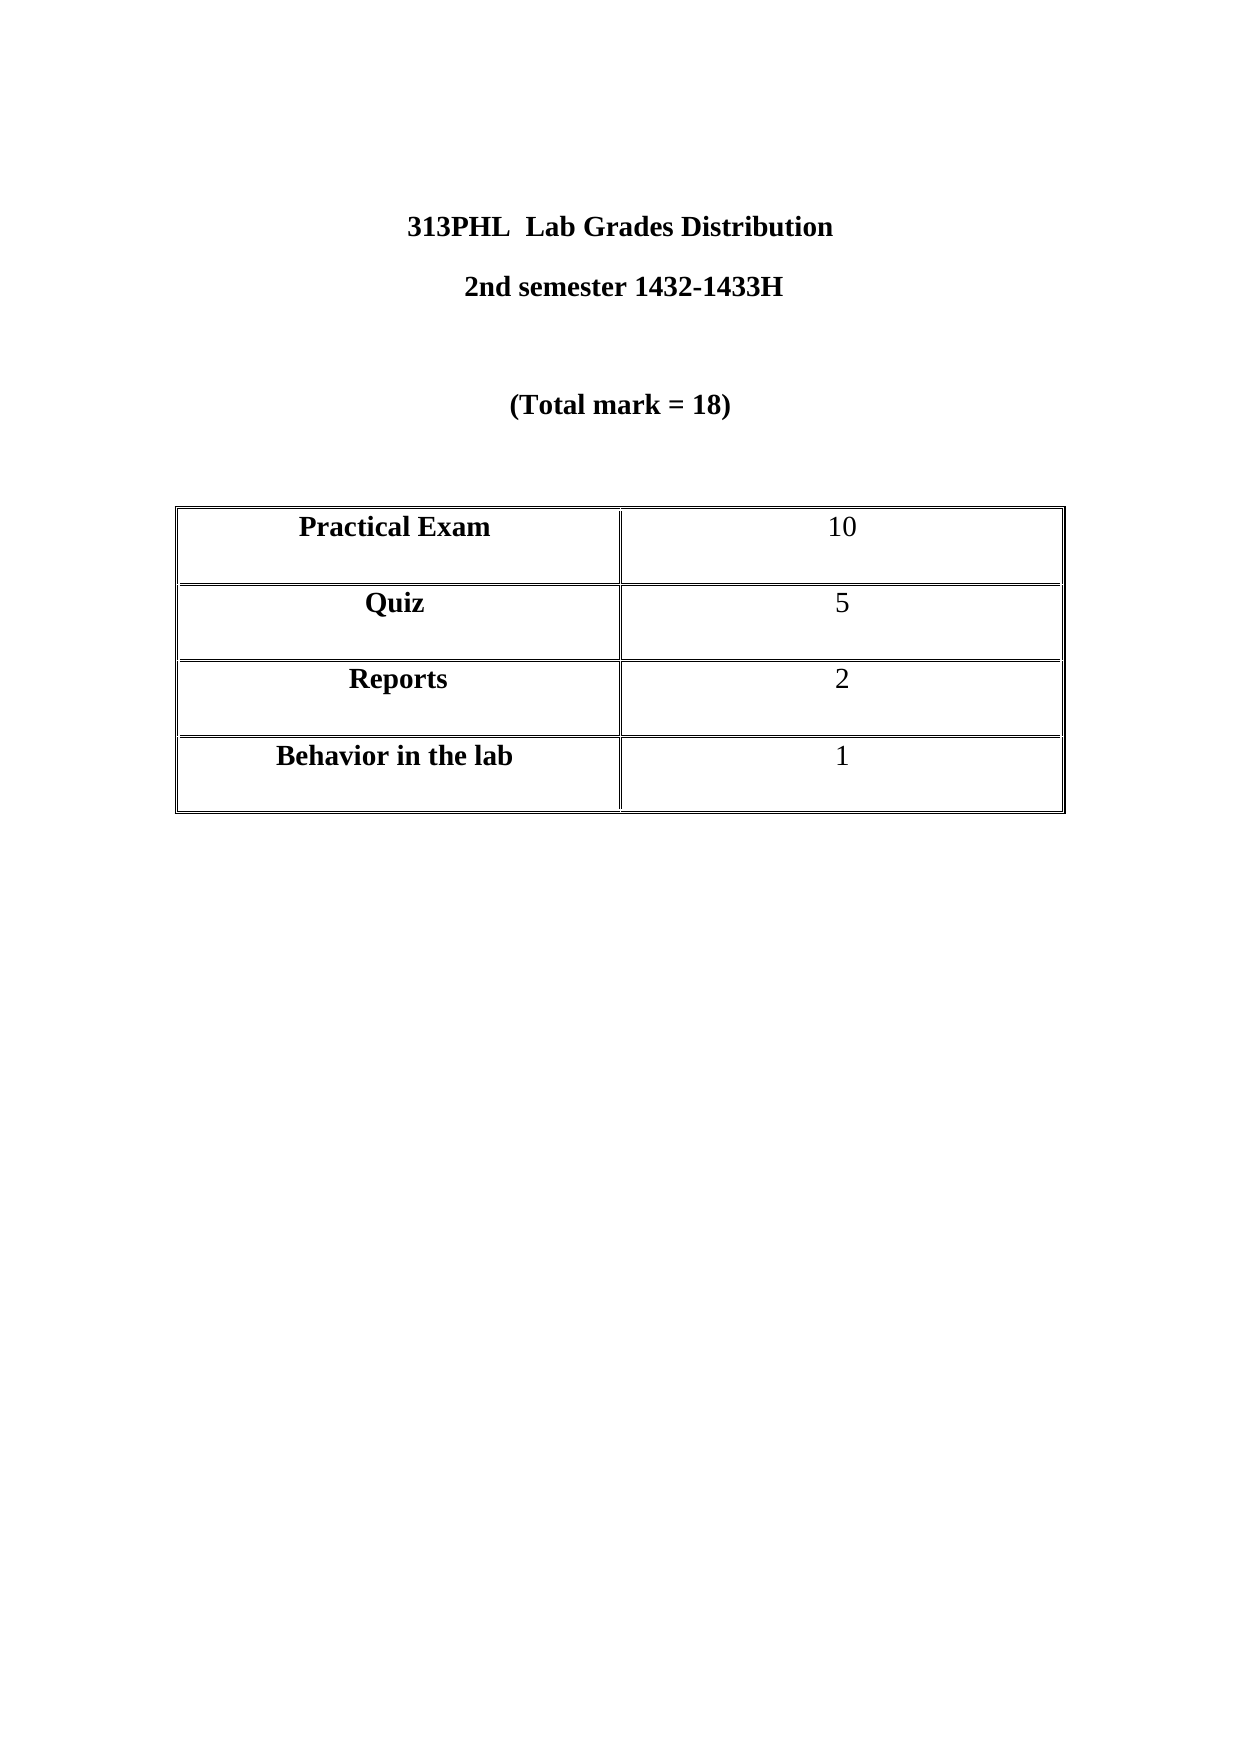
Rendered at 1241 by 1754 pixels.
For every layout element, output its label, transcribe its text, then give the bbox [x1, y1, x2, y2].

table_cell Behavior in the lab ‎ [178, 735, 620, 811]
table_header 10 [620, 509, 1062, 582]
table_header Practical Exam ‎ [178, 509, 620, 582]
text ‎ 2nd semester 1432-1433H‎ [187, 269, 1053, 302]
table_cell Reports [178, 659, 619, 735]
table_cell 2 [622, 659, 1062, 735]
table_cell 1 [620, 735, 1062, 811]
text (Total mark = 18) [187, 387, 1053, 421]
text 313PHL Lab Grades Distribution [187, 209, 1053, 243]
table_cell Quiz ‎ [178, 583, 619, 658]
table_cell 5 [622, 583, 1062, 658]
